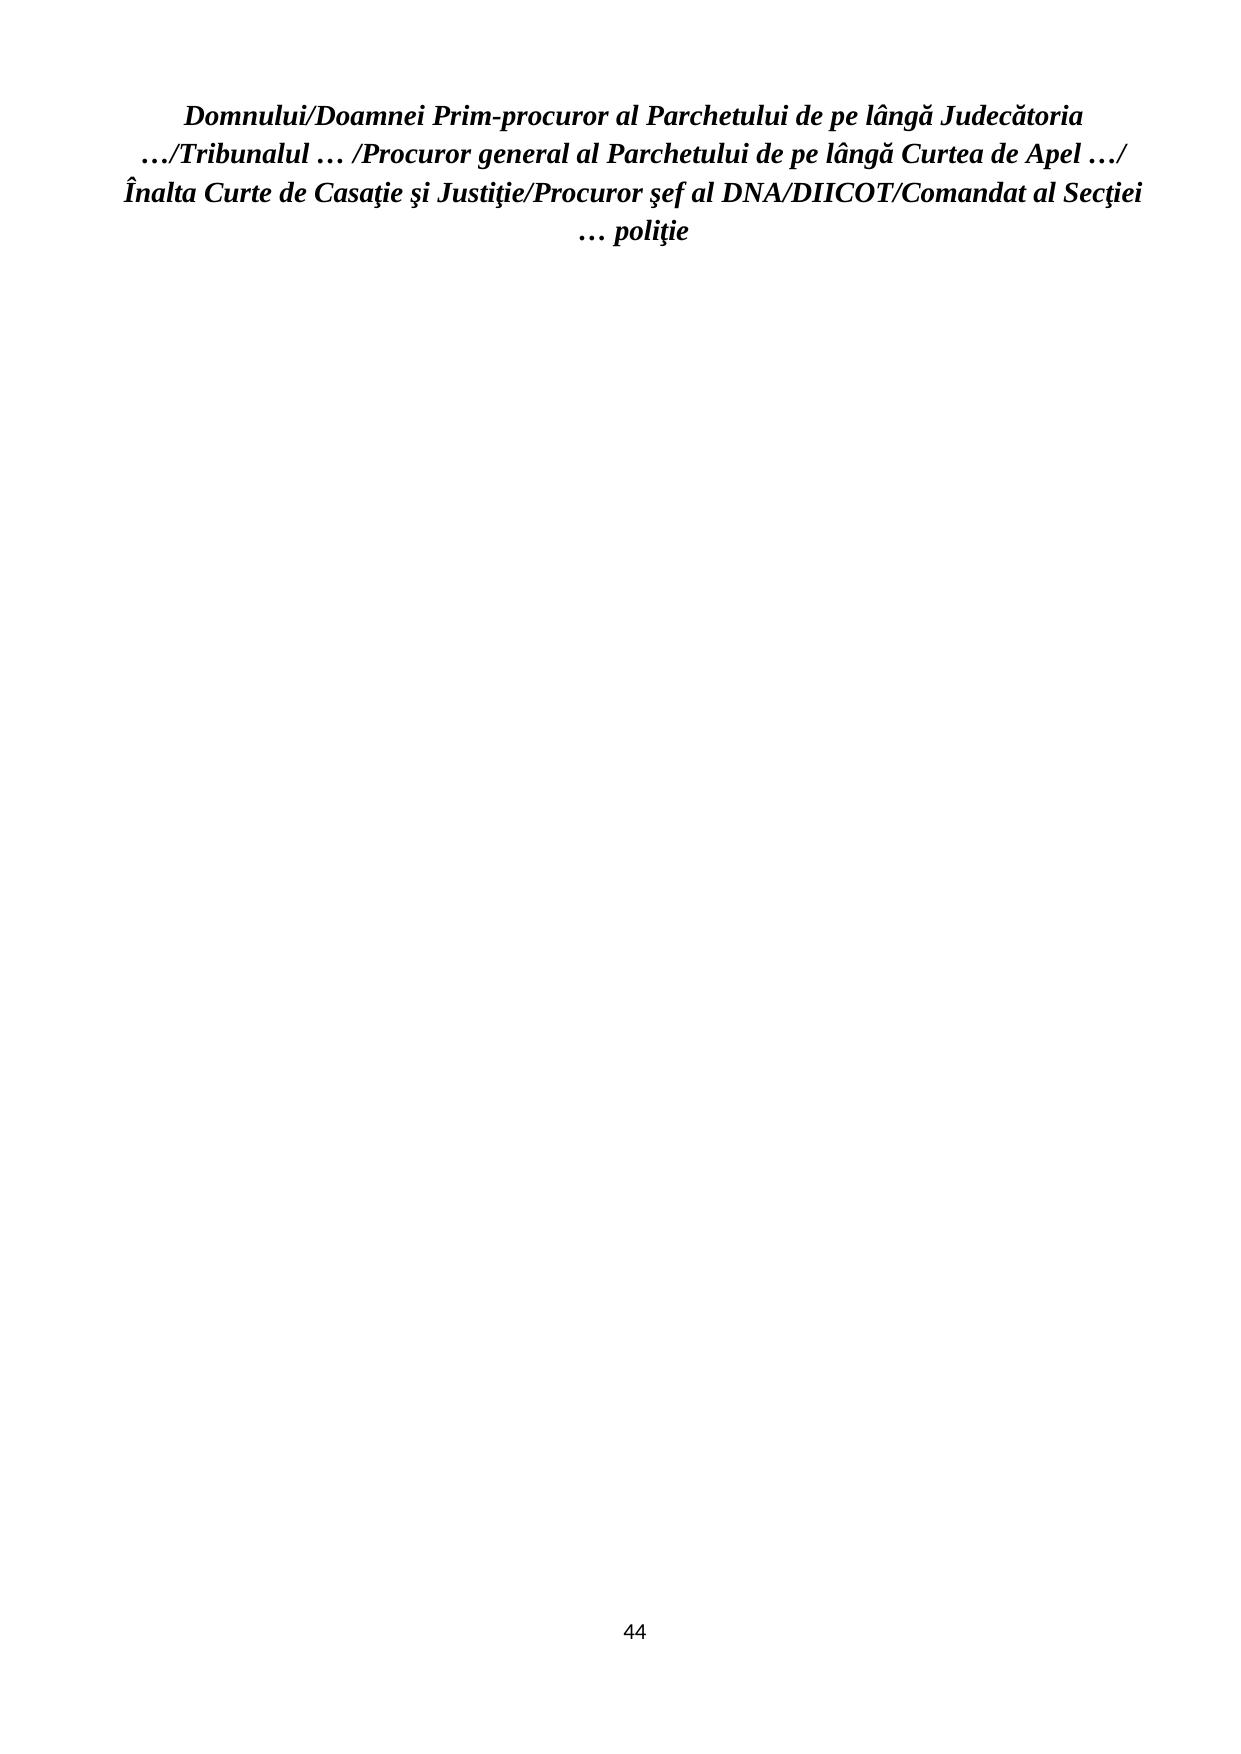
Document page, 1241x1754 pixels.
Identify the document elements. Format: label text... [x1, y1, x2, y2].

text Domnului/Doamnei Prim-procuror al Parchetului de pe lângă Judecătoria …/Tribunalul … /Procuror general al Parchetului de pe lângă Curtea de Apel …/ Înalta Curte de Casaţie şi Justiţie/Procuror şef al DNA/DIICOT/Comandat al Secţiei … poliţie [118, 98, 1152, 247]
